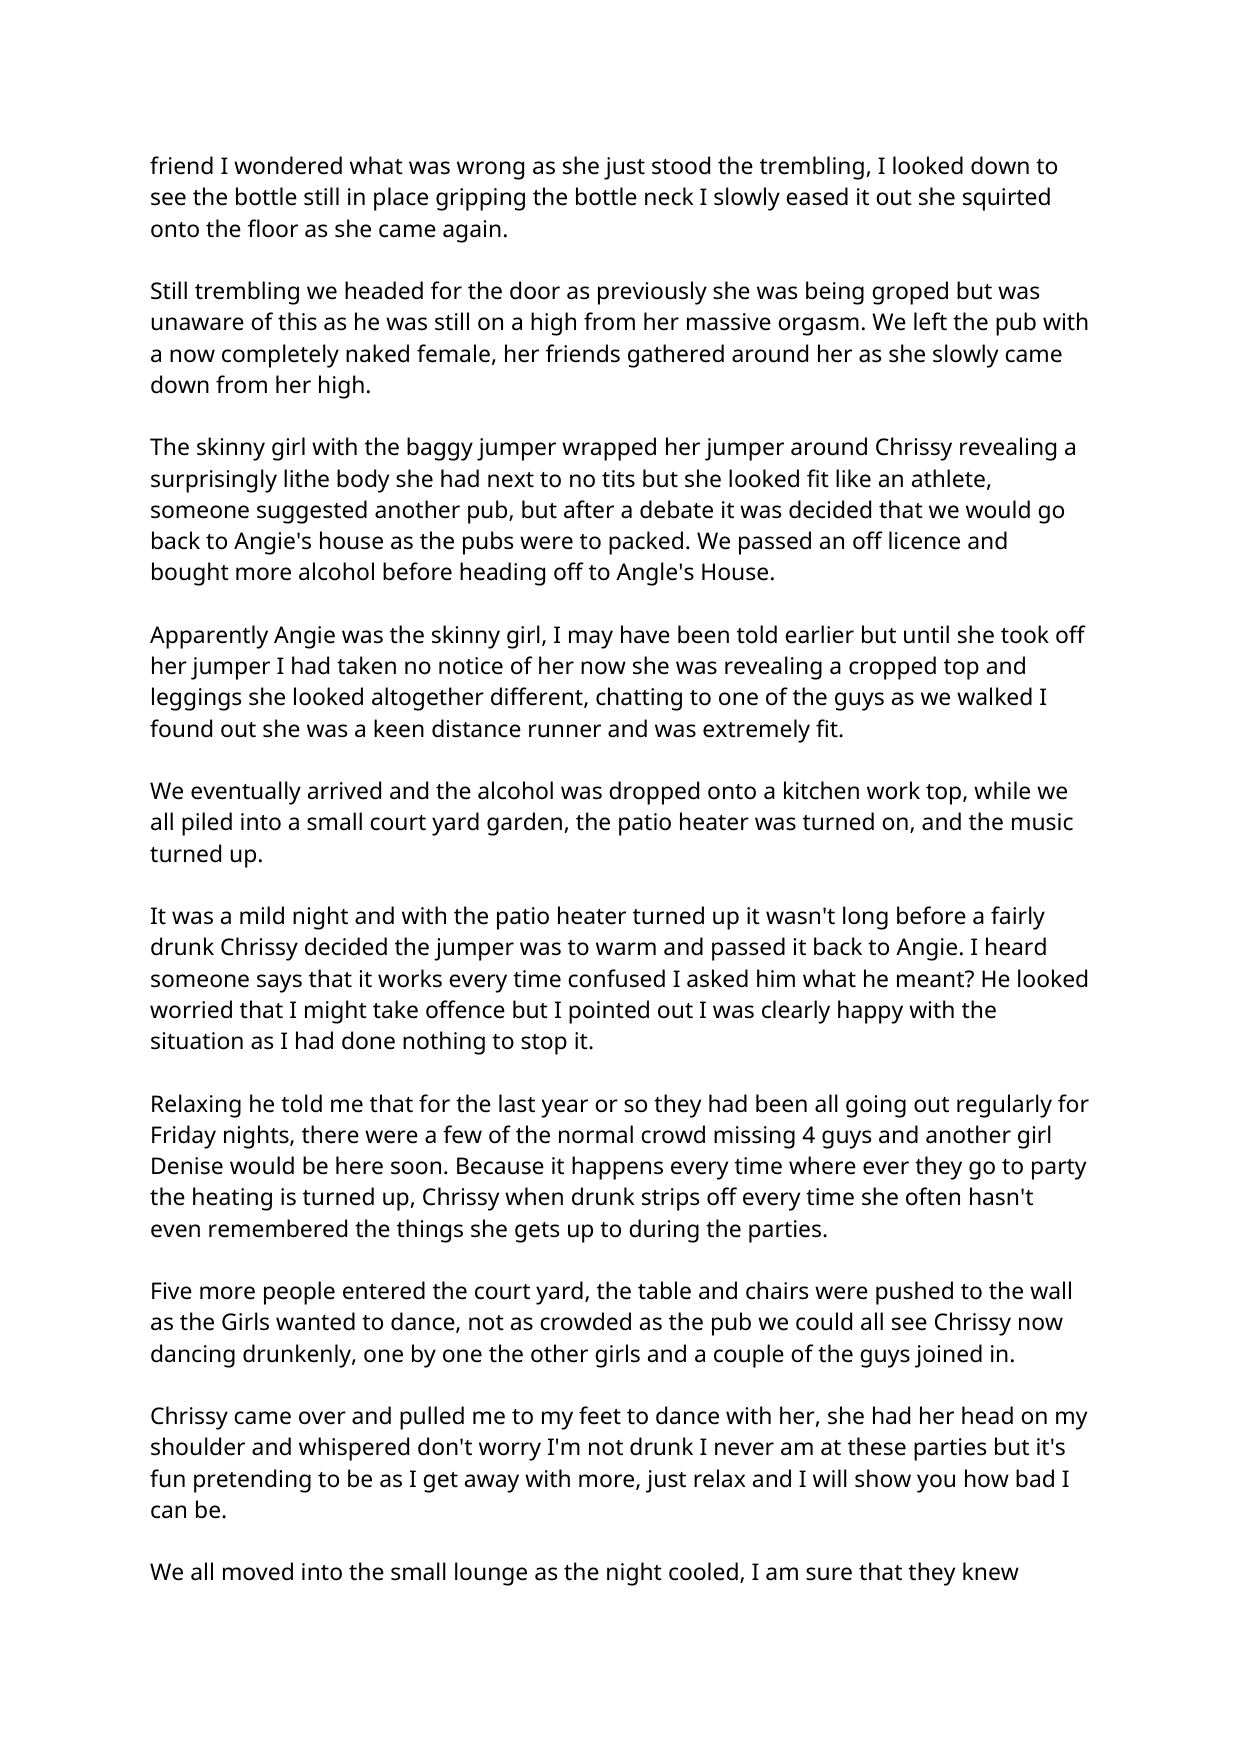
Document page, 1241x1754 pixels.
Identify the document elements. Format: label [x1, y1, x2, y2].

text [150, 150, 1090, 1587]
